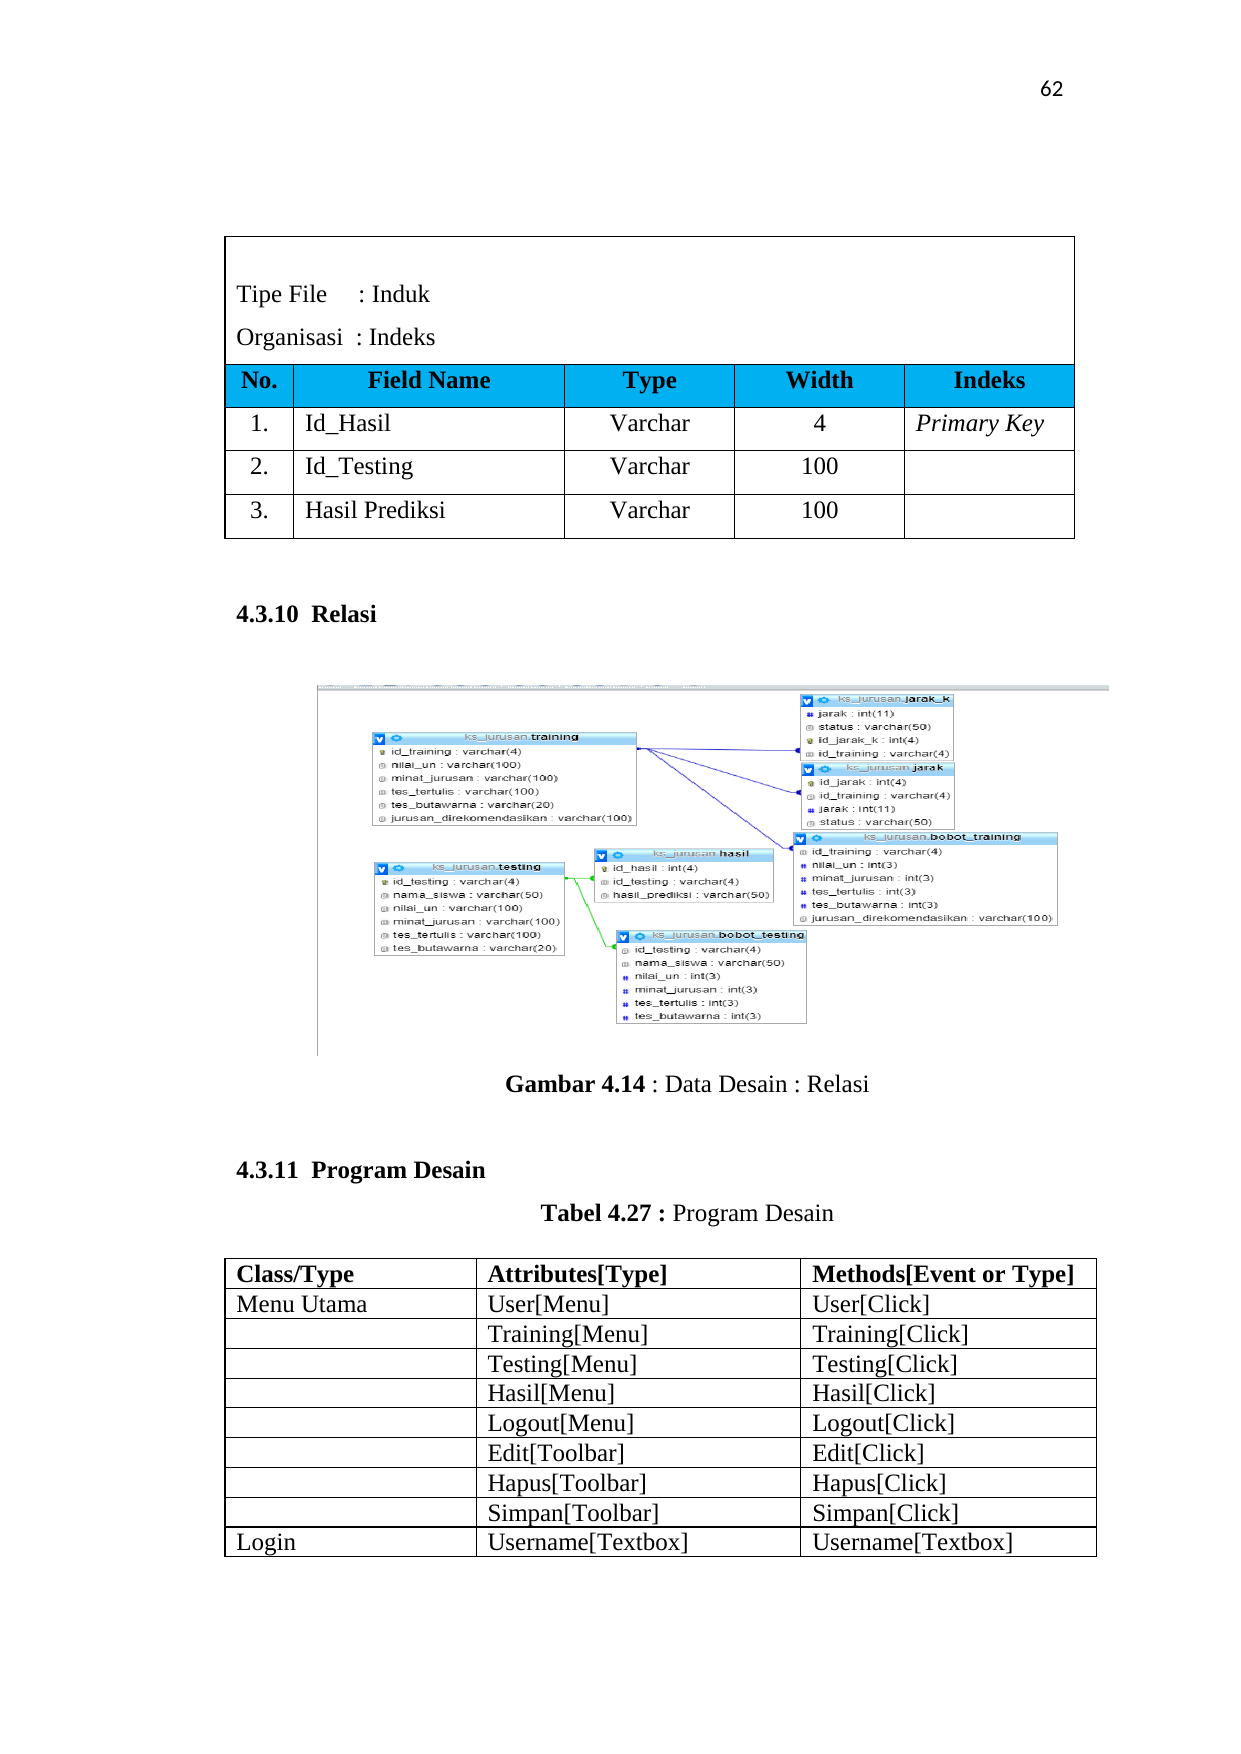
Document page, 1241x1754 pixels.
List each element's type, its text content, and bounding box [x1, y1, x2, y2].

table_cell Indeks [905, 365, 1074, 407]
table_cell [226, 1349, 476, 1377]
table_cell Testing[Click] [801, 1349, 1096, 1377]
table_cell 3. [226, 495, 293, 538]
table_cell Field Name [294, 365, 564, 407]
table_cell [226, 1379, 476, 1407]
table_cell Testing[Menu] [477, 1349, 800, 1377]
table_header Class/Type [226, 1259, 476, 1288]
table_cell 100 [735, 451, 904, 494]
list Gambar 4.14 : Data Desain : Relasi [311, 1069, 1063, 1098]
table_cell Hapus[Click] [801, 1468, 1096, 1497]
table_cell [226, 1408, 476, 1437]
table_cell Id_Testing [294, 451, 564, 494]
table_cell Simpan[Toolbar] [477, 1498, 800, 1526]
table_cell Type [565, 365, 734, 407]
list Program Desain [236, 1155, 1063, 1184]
table_cell 100 [735, 495, 904, 538]
table_cell Id_Hasil [294, 408, 564, 450]
table_cell [905, 495, 1074, 538]
table_cell Varchar [565, 451, 734, 494]
table_cell Width [735, 365, 904, 407]
table_cell [226, 1468, 476, 1497]
picture [311, 685, 1110, 1056]
table_cell Hasil[Menu] [477, 1379, 800, 1407]
table_cell Login [226, 1528, 476, 1556]
table_cell 2. [226, 451, 293, 494]
table_cell 4 [735, 408, 904, 450]
table_cell Username[Textbox] [477, 1528, 800, 1556]
table_cell Varchar [565, 408, 734, 450]
table_cell Hapus[Toolbar] [477, 1468, 800, 1497]
table_cell Logout[Menu] [477, 1408, 800, 1437]
table_cell 1. [226, 408, 293, 450]
list Tabel 4.27 : Program Desain [311, 1198, 1063, 1227]
table_cell Hasil Prediksi [294, 495, 564, 538]
table_cell Edit[Toolbar] [477, 1438, 800, 1467]
table_cell Hasil[Click] [801, 1379, 1096, 1407]
table_cell No. [226, 365, 293, 407]
table_cell Logout[Click] [801, 1408, 1096, 1437]
table_header Attributes[Type] [477, 1259, 800, 1288]
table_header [226, 237, 1074, 364]
table_header Methods[Event or Type] [801, 1259, 1096, 1288]
table_cell [905, 451, 1074, 494]
table_cell [226, 1319, 476, 1348]
table_cell User[Menu] [477, 1289, 800, 1318]
table_cell Training[Menu] [477, 1319, 800, 1348]
list Relasi [236, 599, 1063, 628]
table_cell Simpan[Click] [801, 1498, 1096, 1526]
table_cell Edit[Click] [801, 1438, 1096, 1467]
table_cell [226, 1498, 476, 1526]
table_cell [226, 1438, 476, 1467]
table_cell Varchar [565, 495, 734, 538]
table_cell Primary Key [905, 408, 1074, 450]
table_cell Menu Utama [226, 1289, 476, 1318]
table_cell User[Click] [801, 1289, 1096, 1318]
table_cell Username[Textbox] [801, 1528, 1096, 1556]
table_cell Training[Click] [801, 1319, 1096, 1348]
